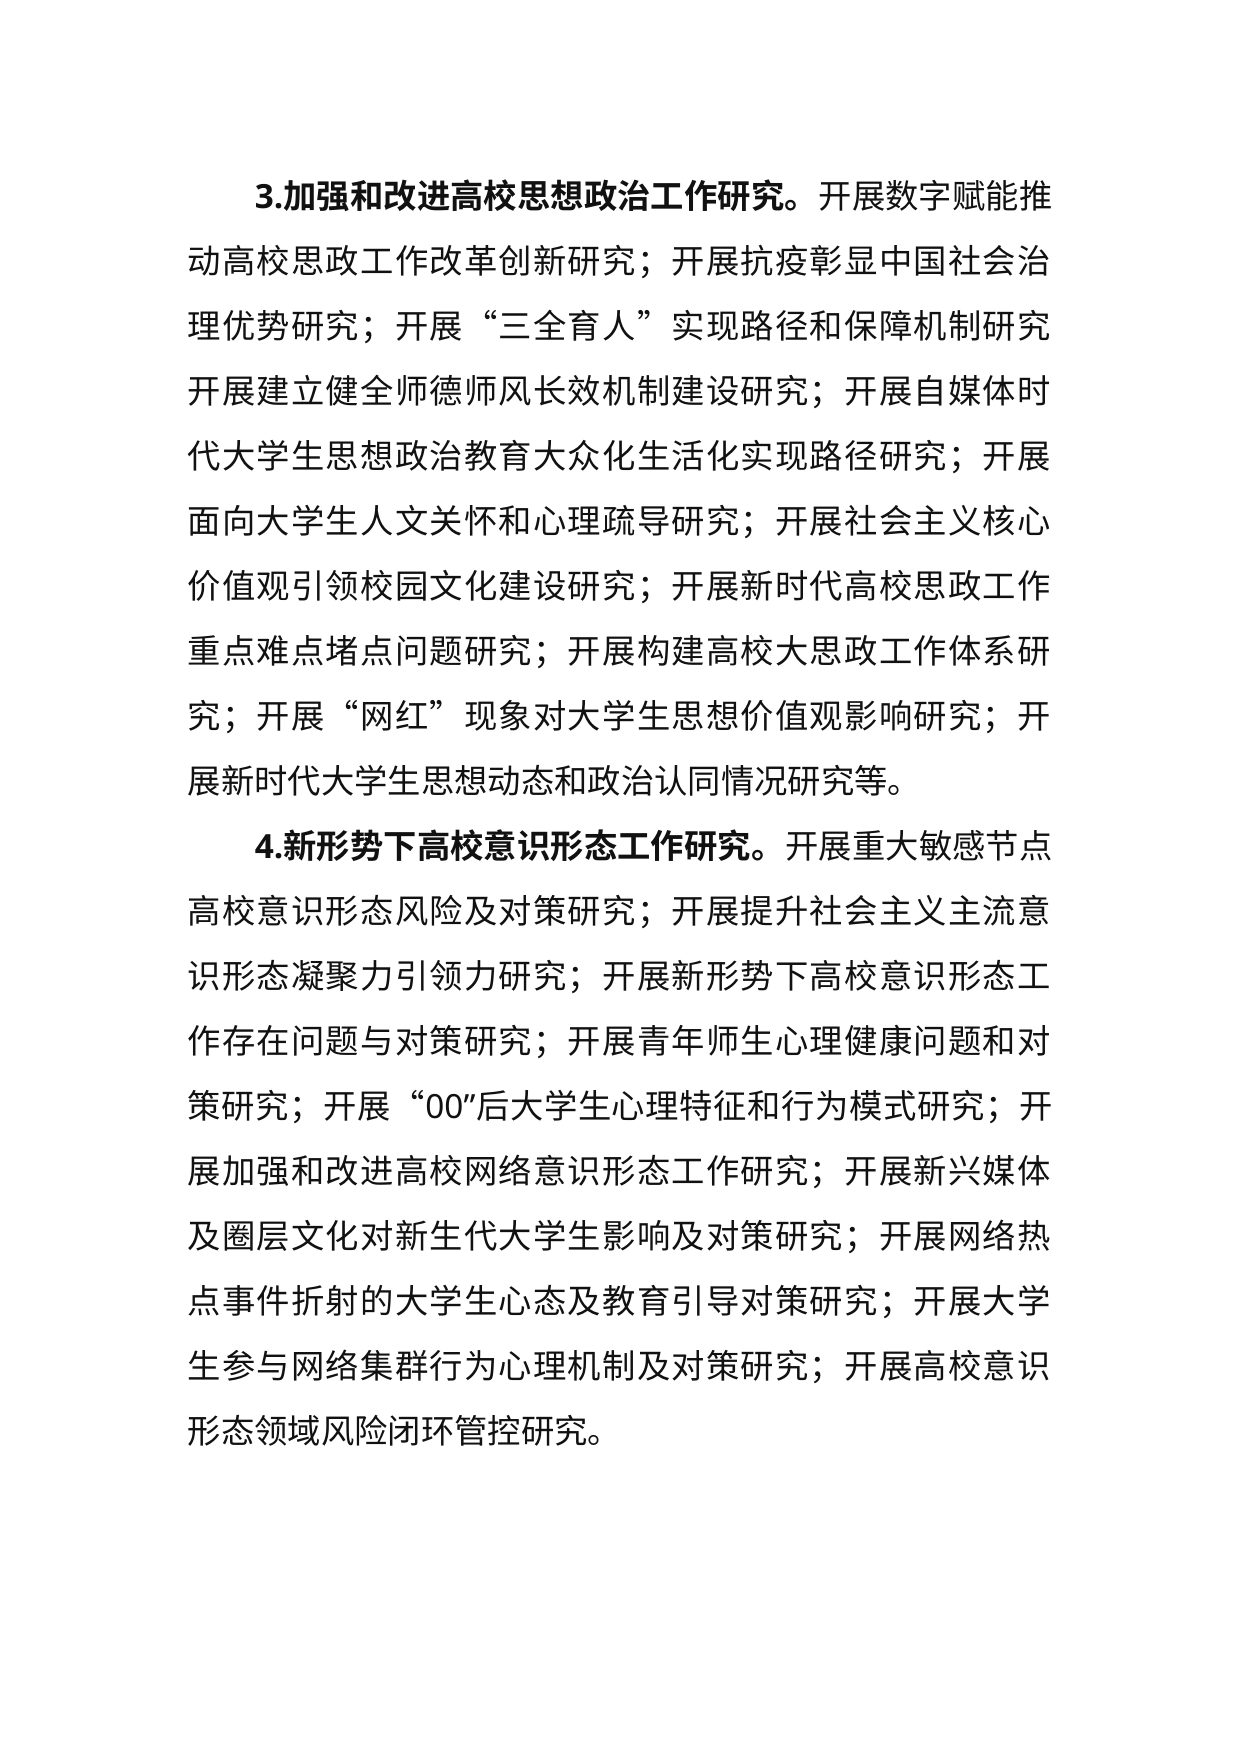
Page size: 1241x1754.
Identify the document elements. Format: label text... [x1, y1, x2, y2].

text 4.新形势下高校意识形态工作研究。开展重大敏感节点高校意识形态风险及对策研究；开展提升社会主义主流意识形态凝聚力引领力研究；开展新形势下高校意识形态工作存在问题与对策研究；开展青年师生心理健康问题和对策研究；开展“00”后大学生心理特征和行为模式研究；开展加强和改进高校网络意识形态工作研究；开展新兴媒体及圈层文化对新生代大学生影响及对策研究；开展网络热点事件折射的大学生心态及教育引导对策研究；开展大学生参与网络集群行为心理机制及对策研究；开展高校意识形态领域风险闭环管控研究。 [187, 812, 1053, 1462]
text 3.加强和改进高校思想政治工作研究。开展数字赋能推动高校思政工作改革创新研究；开展抗疫彰显中国社会治理优势研究；开展“三全育人”实现路径和保障机制研究；开展建立健全师德师风长效机制建设研究；开展自媒体时代大学生思想政治教育大众化生活化实现路径研究；开展面向大学生人文关怀和心理疏导研究；开展社会主义核心价值观引领校园文化建设研究；开展新时代高校思政工作重点难点堵点问题研究；开展构建高校大思政工作体系研究；开展“网红”现象对大学生思想价值观影响研究；开展新时代大学生思想动态和政治认同情况研究等。 [187, 162, 1053, 812]
